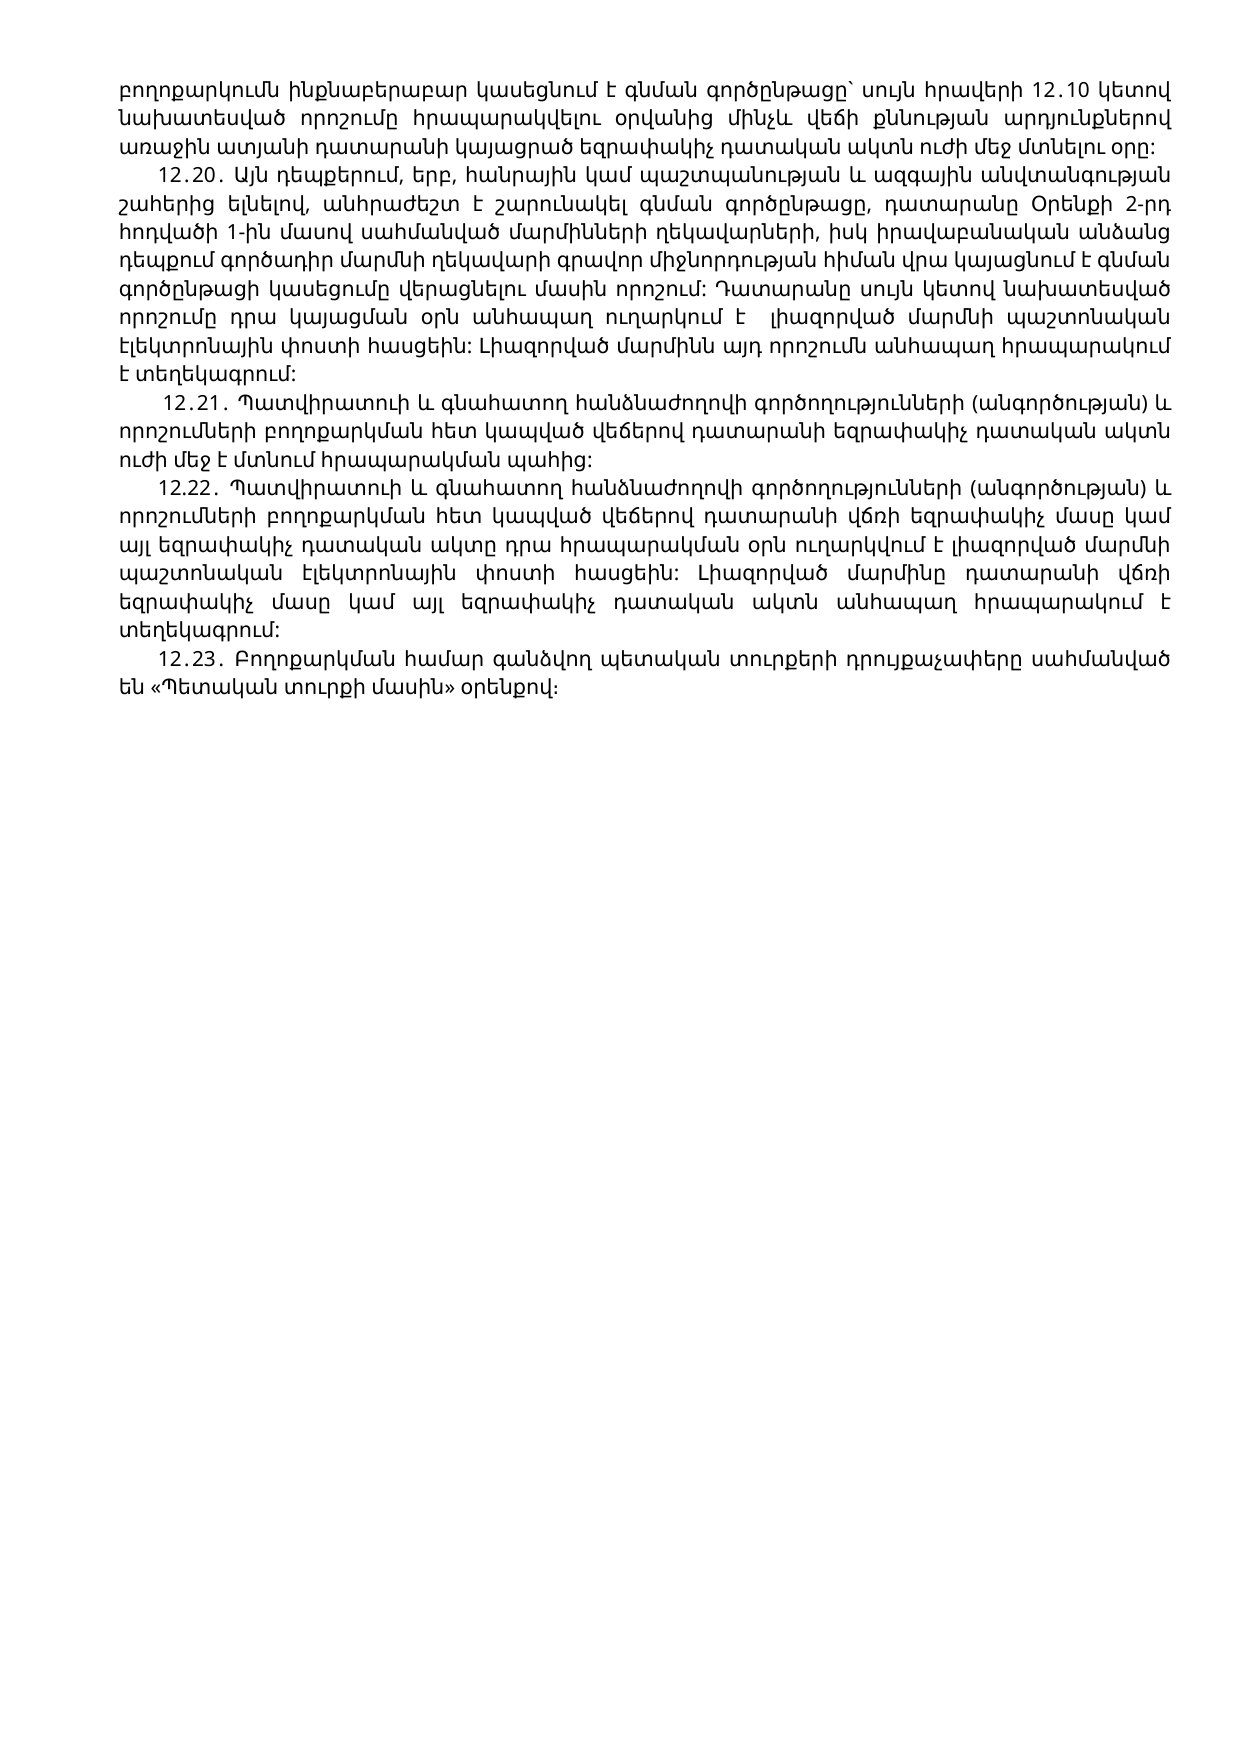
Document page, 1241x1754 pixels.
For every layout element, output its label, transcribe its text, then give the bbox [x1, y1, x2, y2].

text 12․23․ Բողոքարկման համար գանձվող պետական տուրքերի դրույքաչափերը սահմանված են «Պետական տուրքի մասին» օրենքով։ [118, 644, 1171, 701]
text 12․21․ Պատվիրատուի և գնահատող հանձնաժողովի գործողությունների (անգործության) և որոշումների բողոքարկման հետ կապված վեճերով դատարանի եզրափակիչ դատական ակտն ուժի մեջ է մտնում հրապարակման պահից: [118, 388, 1171, 473]
text 12․20․ Այն դեպքերում, երբ, հանրային կամ պաշտպանության և ազգային անվտանգության շահերից ելնելով, անհրաժեշտ է շարունակել գնման գործընթացը, դատարանը Օրենքի 2-րդ հոդվածի 1-ին մասով սահմանված մարմինների ղեկավարների, իսկ իրավաբանական անձանց դեպքում գործադիր մարմնի ղեկավարի գրավոր միջնորդության հիման վրա կայացնում է գնման գործընթացի կասեցումը վերացնելու մասին որոշում: Դատարանը սույն կետով նախատեսված որոշումը դրա կայացման օրն անհապաղ ուղարկում է լիազորված մարմնի պաշտոնական էլեկտրոնային փոստի հասցեին: Լիազորված մարմինն այդ որոշումն անհապաղ հրապարակում է տեղեկագրում: [118, 160, 1171, 388]
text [118, 75, 1171, 160]
text 12.22․ Պատվիրատուի և գնահատող հանձնաժողովի գործողությունների (անգործության) և որոշումների բողոքարկման հետ կապված վեճերով դատարանի վճռի եզրափակիչ մասը կամ այլ եզրափակիչ դատական ակտը դրա հրապարակման օրն ուղարկվում է լիազորված մարմնի պաշտոնական էլեկտրոնային փոստի հասցեին: Լիազորված մարմինը դատարանի վճռի եզրափակիչ մասը կամ այլ եզրափակիչ դատական ակտն անհապաղ հրապարակում է տեղեկագրում: [118, 473, 1171, 644]
